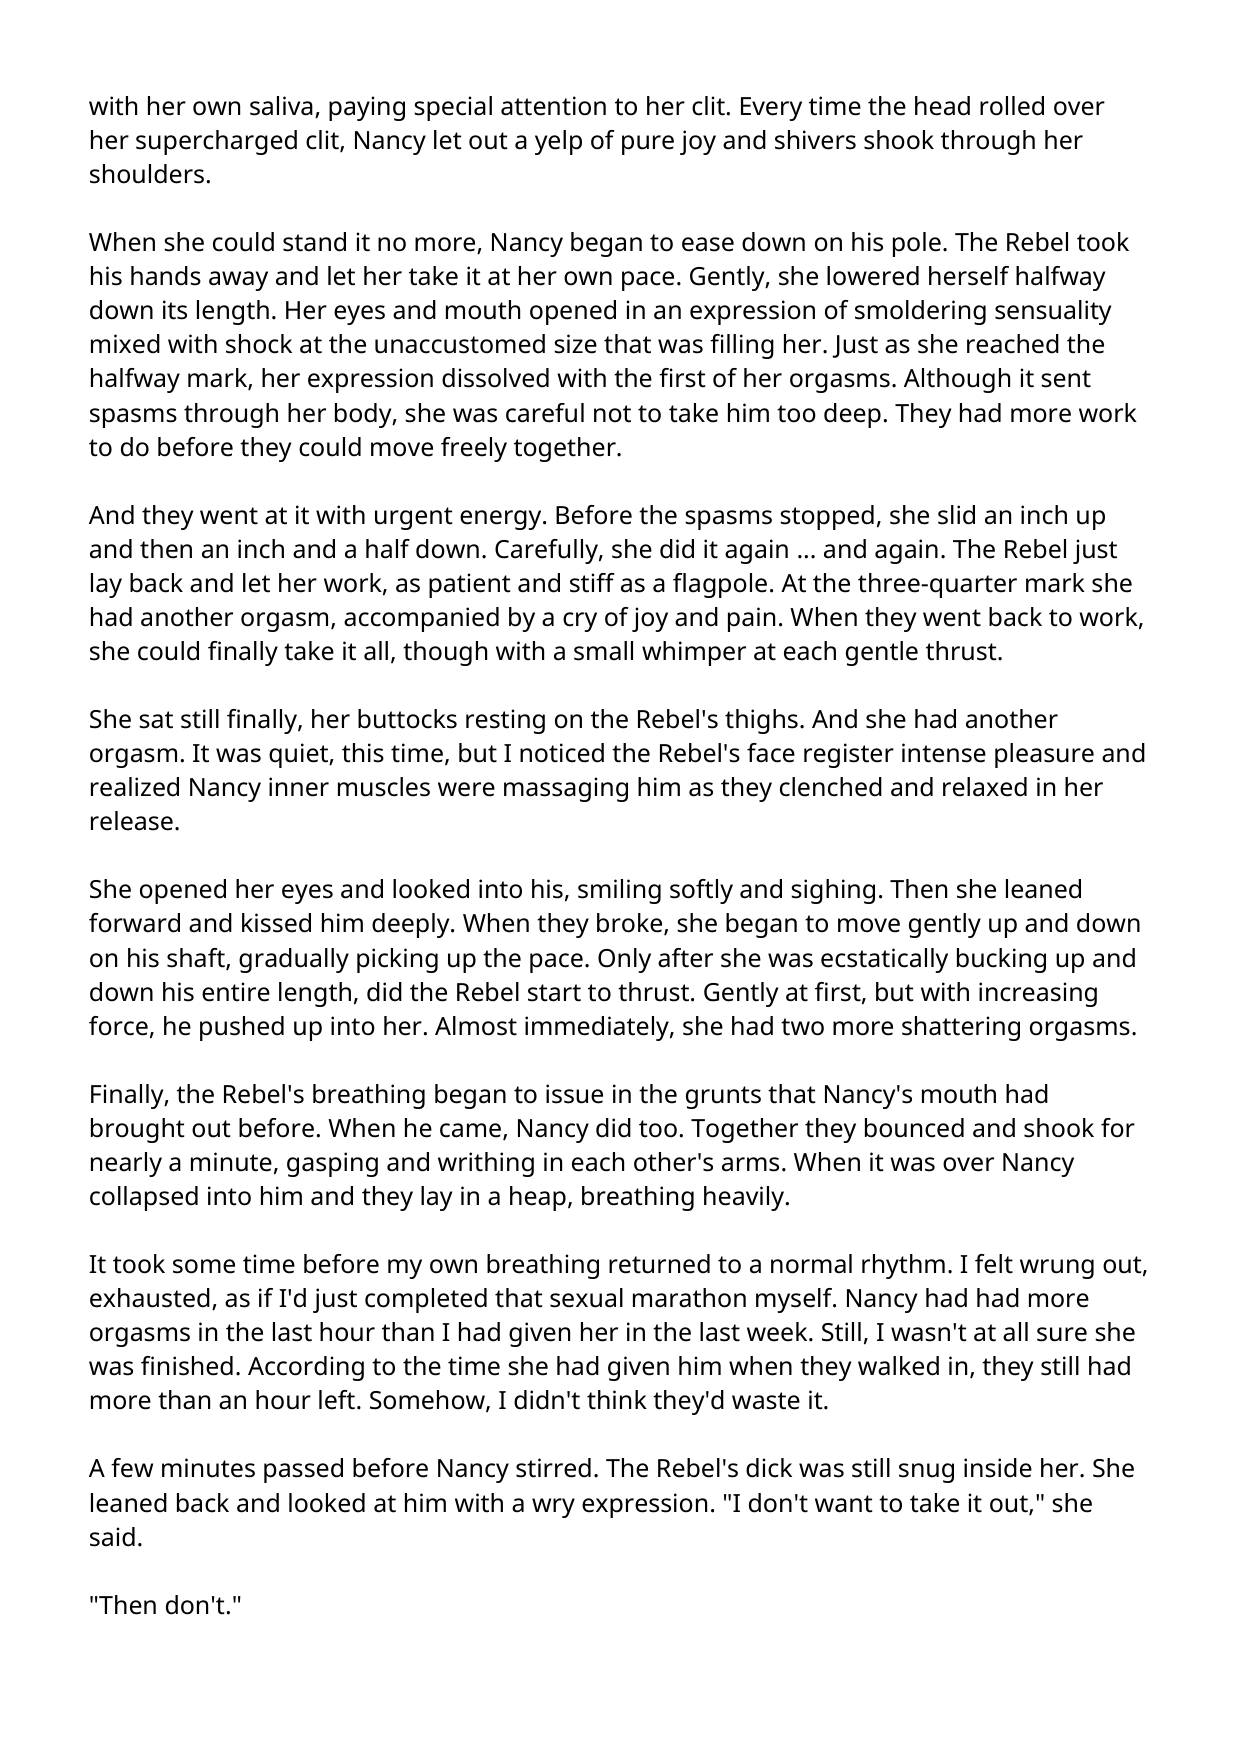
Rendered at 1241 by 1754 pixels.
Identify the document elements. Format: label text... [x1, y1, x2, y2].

text She sat still finally, her buttocks resting on the Rebel's thighs. And she had another orgasm. It was quiet, this time, but I noticed the Rebel's face register intense pleasure and realized Nancy inner muscles were massaging him as they clenched and relaxed in her release. [89, 702, 1152, 838]
text And they went at it with urgent energy. Before the spasms stopped, she slid an inch up and then an inch and a half down. Carefully, she did it again ... and again. The Rebel just lay back and let her work, as patient and stiff as a flagpole. At the three-quarter mark she had another orgasm, accompanied by a cry of joy and pain. When they went back to work, she could finally take it all, though with a small whimper at each gentle thrust. [89, 497, 1152, 668]
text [89, 89, 1152, 191]
text Finally, the Rebel's breathing began to issue in the grunts that Nancy's mouth had brought out before. When he came, Nancy did too. Together they bounced and shook for nearly a minute, gasping and writhing in each other's arms. When it was over Nancy collapsed into him and they lay in a heap, breathing heavily. [89, 1076, 1152, 1213]
text When she could stand it no more, Nancy began to ease down on his pole. The Rebel took his hands away and let her take it at her own pace. Gently, she lowered herself halfway down its length. Her eyes and mouth opened in an expression of smoldering sensuality mixed with shock at the unaccustomed size that was filling her. Just as she reached the halfway mark, her expression dissolved with the first of her orgasms. Although it sent spasms through her body, she was careful not to take him too deep. They had more work to do before they could move freely together. [89, 225, 1152, 463]
text She opened her eyes and looked into his, smiling softly and sighing. Then she leaned forward and kissed him deeply. When they broke, she began to move gently up and down on his shaft, gradually picking up the pace. Only after she was ecstatically bucking up and down his entire length, did the Rebel start to thrust. Gently at first, but with increasing force, he pushed up into her. Almost immediately, she had two more shattering orgasms. [89, 872, 1152, 1042]
text A few minutes passed before Nancy stirred. The Rebel's dick was still snug inside her. She leaned back and looked at him with a wry expression. "I don't want to take it out," she said. [89, 1451, 1152, 1553]
text It took some time before my own breathing returned to a normal rhythm. I felt wrung out, exhausted, as if I'd just completed that sexual marathon myself. Nancy had had more orgasms in the last hour than I had given her in the last week. Still, I wasn't at all sure she was finished. According to the time she had given him when they walked in, they still had more than an hour left. Somehow, I didn't think they'd waste it. [89, 1247, 1152, 1417]
text "Then don't." [89, 1587, 1152, 1621]
